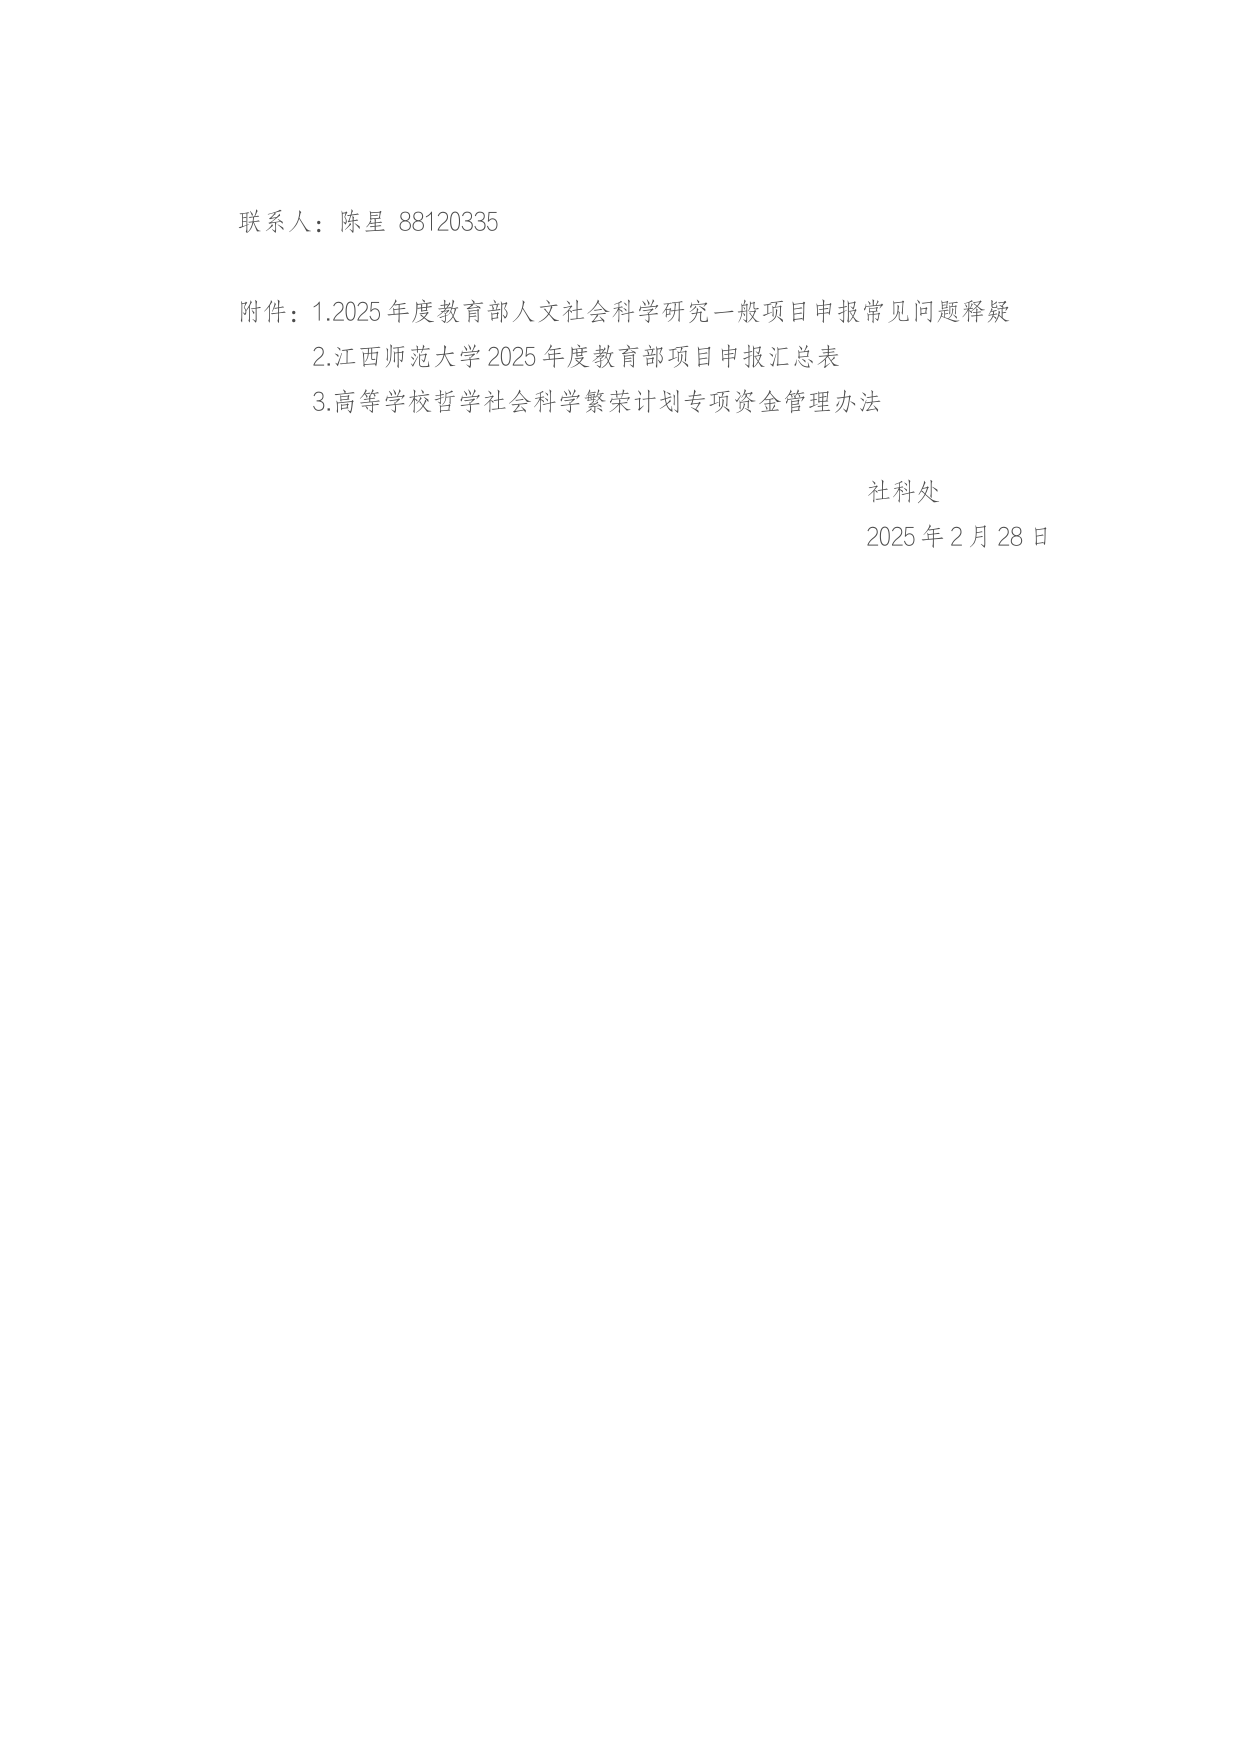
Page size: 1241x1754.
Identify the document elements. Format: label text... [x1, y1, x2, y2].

text 社科处 [187, 477, 1053, 509]
text 2025年2月28日 [187, 522, 1053, 554]
text 附件：1.2025年度教育部人文社会科学研究一般项目申报常见问题释疑 [187, 297, 1053, 329]
text 联系人：陈星 88120335 [187, 207, 1053, 239]
list 2.江西师范大学2025年度教育部项目申报汇总表 [187, 342, 1053, 374]
list 3.高等学校哲学社会科学繁荣计划专项资金管理办法 [187, 387, 1053, 419]
